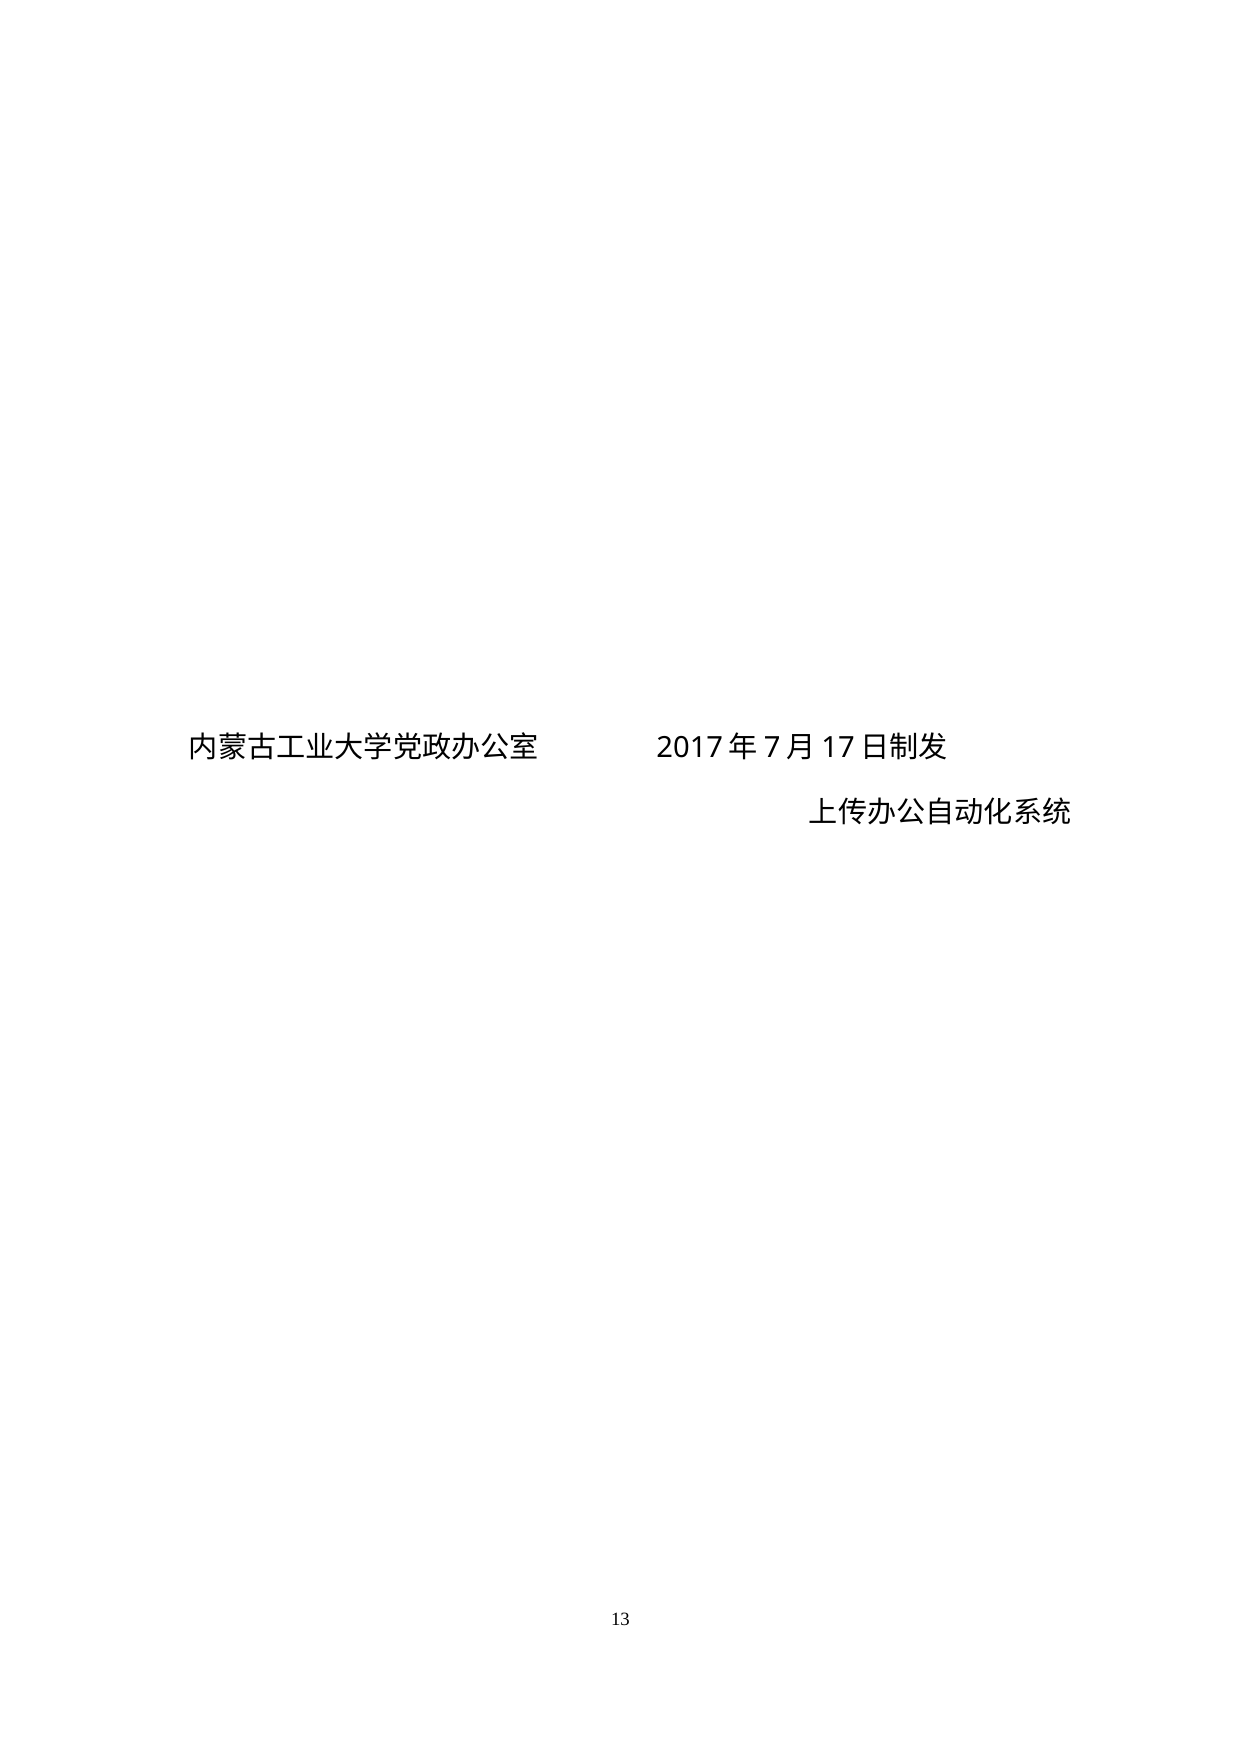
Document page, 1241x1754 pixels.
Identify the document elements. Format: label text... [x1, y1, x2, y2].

text 上传办公自动化系统 [159, 777, 1116, 842]
text 内蒙古工业大学党政办公室 2017年7月17日制发 [159, 712, 1116, 777]
